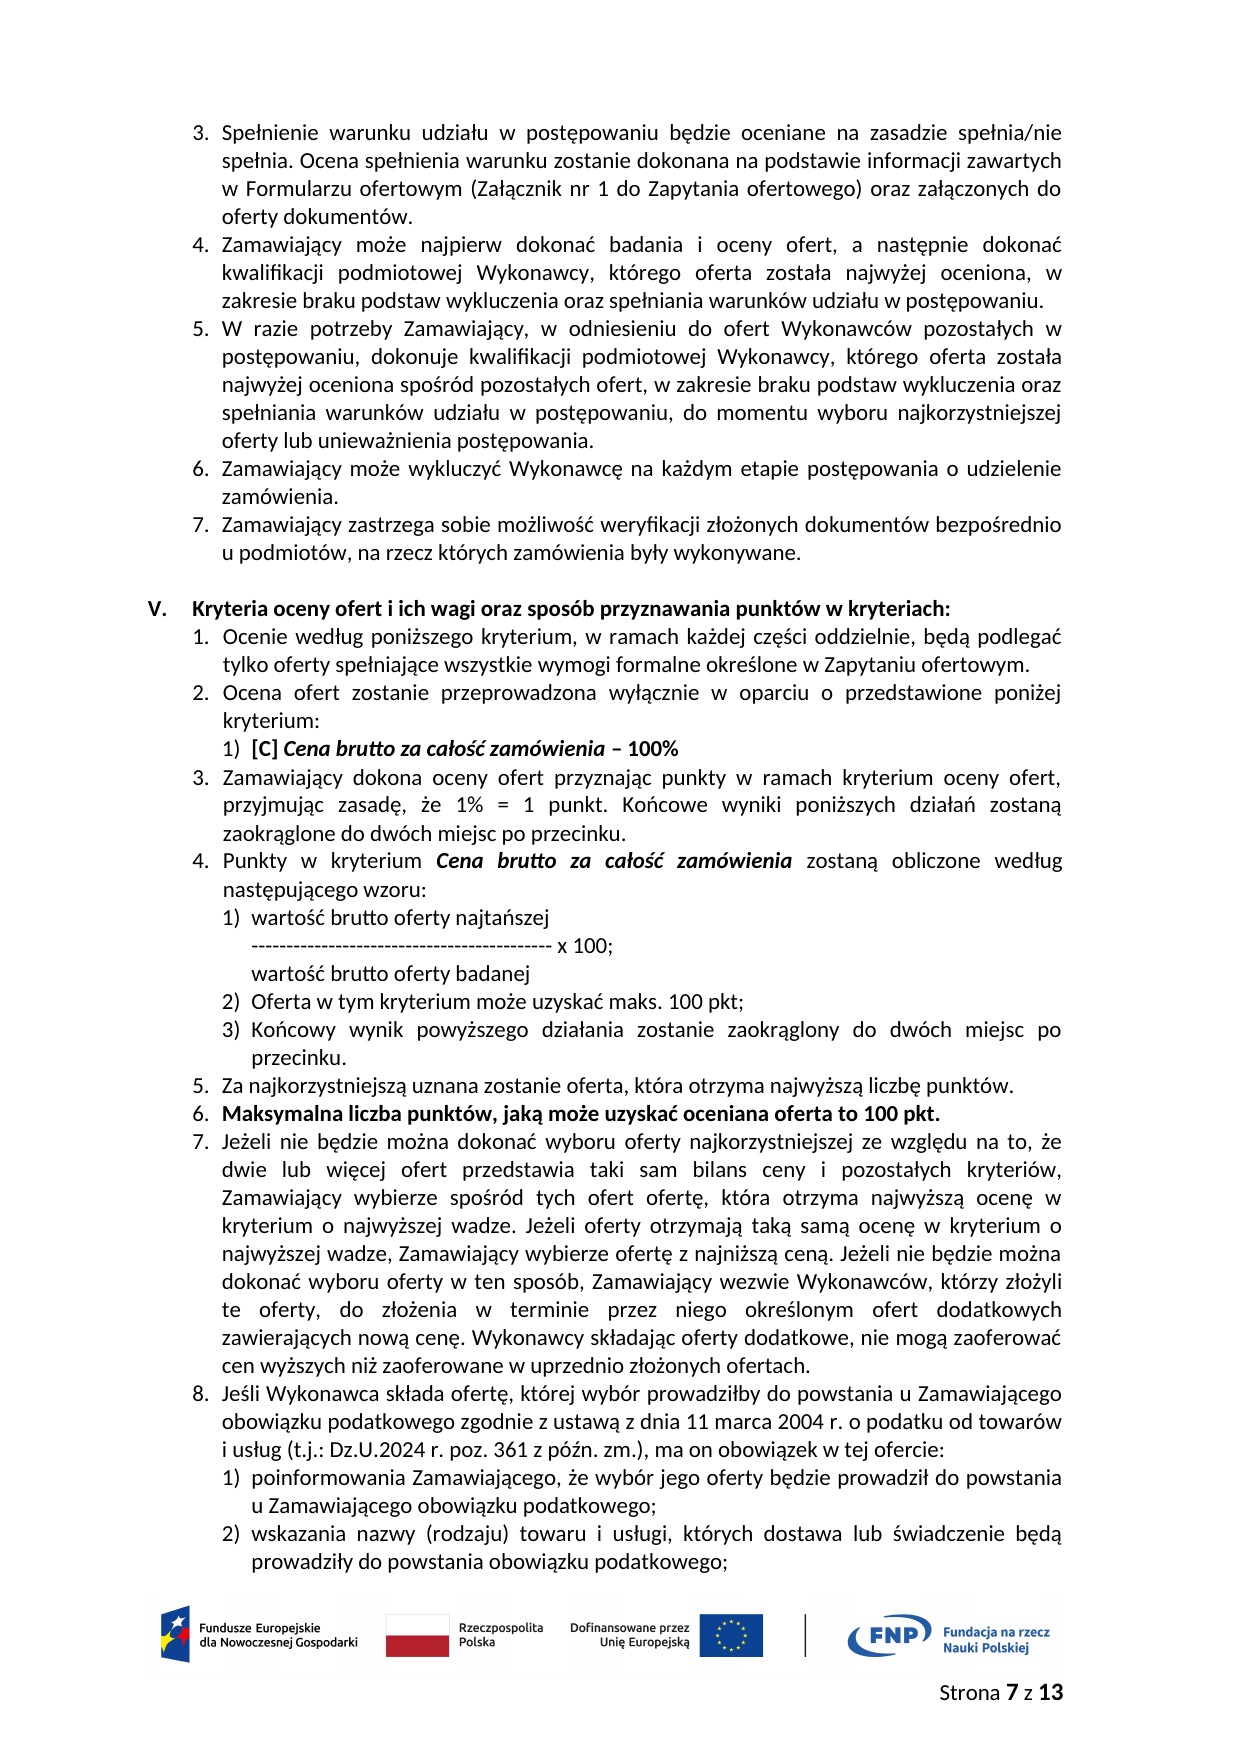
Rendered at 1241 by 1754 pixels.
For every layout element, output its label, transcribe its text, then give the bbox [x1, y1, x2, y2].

picture [147, 1591, 1064, 1677]
list [C] Cena brutto za całość zamówienia – 100% [222, 734, 1063, 763]
list Maksymalna liczba punktów, jaką może uzyskać oceniana oferta to 100 pkt. [192, 1099, 1063, 1127]
text wartość brutto oferty badanej [177, 959, 1063, 987]
list poinformowania Zamawiającego, że wybór jego oferty będzie prowadził do powstania u Zamawiającego obowiązku podatkowego; [222, 1463, 1063, 1519]
list Jeżeli nie będzie można dokonać wyboru oferty najkorzystniejszej ze względu na to, że dwie lub więcej ofert przedstawia taki sam bilans ceny i pozostałych kryteriów, Zamawiający wybierze spośród tych ofert ofertę, która otrzyma najwyższą ocenę w kryterium o najwyższej wadze. Jeżeli oferty otrzymają taką samą ocenę w kryterium o najwyższej wadze, Zamawiający wybierze ofertę z najniższą ceną. Jeżeli nie będzie można dokonać wyboru oferty w ten sposób, Zamawiający wezwie Wykonawców, którzy złożyli te oferty, do złożenia w terminie przez niego określonym ofert dodatkowych zawierających nową cenę. Wykonawcy składając oferty dodatkowe, nie mogą zaoferować cen wyższych niż zaoferowane w uprzednio złożonych ofertach. [192, 1127, 1063, 1379]
list Zamawiający może wykluczyć Wykonawcę na każdym etapie postępowania o udzielenie zamówienia. [192, 454, 1063, 510]
list W razie potrzeby Zamawiający, w odniesieniu do ofert Wykonawców pozostałych w postępowaniu, dokonuje kwalifikacji podmiotowej Wykonawcy, którego oferta została najwyżej oceniona spośród pozostałych ofert, w zakresie braku podstaw wykluczenia oraz spełniania warunków udziału w postępowaniu, do momentu wyboru najkorzystniejszej oferty lub unieważnienia postępowania. [192, 314, 1063, 454]
list Ocenie według poniższego kryterium, w ramach każdej części oddzielnie, będą podlegać tylko oferty spełniające wszystkie wymogi formalne określone w Zapytaniu ofertowym. [192, 622, 1063, 678]
list Zamawiający może najpierw dokonać badania i oceny ofert, a następnie dokonać kwalifikacji podmiotowej Wykonawcy, którego oferta została najwyżej oceniona, w zakresie braku podstaw wykluczenia oraz spełniania warunków udziału w postępowaniu. [192, 230, 1063, 314]
list Zamawiający dokona oceny ofert przyznając punkty w ramach kryterium oceny ofert, przyjmując zasadę, że 1% = 1 punkt. Końcowe wyniki poniższych działań zostaną zaokrąglone do dwóch miejsc po przecinku. [192, 763, 1063, 847]
list Spełnienie warunku udziału w postępowaniu będzie oceniane na zasadzie spełnia/nie spełnia. Ocena spełnienia warunku zostanie dokonana na podstawie informacji zawartych w Formularzu ofertowym (Załącznik nr 1 do Zapytania ofertowego) oraz załączonych do oferty dokumentów. [192, 118, 1063, 230]
list Zamawiający zastrzega sobie możliwość weryfikacji złożonych dokumentów bezpośrednio u podmiotów, na rzecz których zamówienia były wykonywane. [192, 510, 1063, 566]
list Punkty w kryterium Cena brutto za całość zamówienia zostaną obliczone według następującego wzoru: [192, 847, 1063, 903]
list wartość brutto oferty najtańszej [222, 903, 1063, 931]
list wskazania nazwy (rodzaju) towaru i usługi, których dostawa lub świadczenie będą prowadziły do powstania obowiązku podatkowego; [222, 1519, 1063, 1575]
list Ocena ofert zostanie przeprowadzona wyłącznie w oparciu o przedstawione poniżej kryterium: [192, 678, 1063, 734]
list Za najkorzystniejszą uznana zostanie oferta, która otrzyma najwyższą liczbę punktów. [192, 1071, 1063, 1099]
list Jeśli Wykonawca składa ofertę, której wybór prowadziłby do powstania u Zamawiającego obowiązku podatkowego zgodnie z ustawą z dnia 11 marca 2004 r. o podatku od towarów i usług (t.j.: Dz.U.2024 r. poz. 361 z późn. zm.), ma on obowiązek w tej ofercie: [192, 1379, 1063, 1463]
list Kryteria oceny ofert i ich wagi oraz sposób przyznawania punktów w kryteriach: [148, 594, 1063, 622]
list Końcowy wynik powyższego działania zostanie zaokrąglony do dwóch miejsc po przecinku. [222, 1015, 1063, 1071]
list Oferta w tym kryterium może uzyskać maks. 100 pkt; [222, 987, 1063, 1015]
text ------------------------------------------- x 100; [177, 931, 1063, 959]
